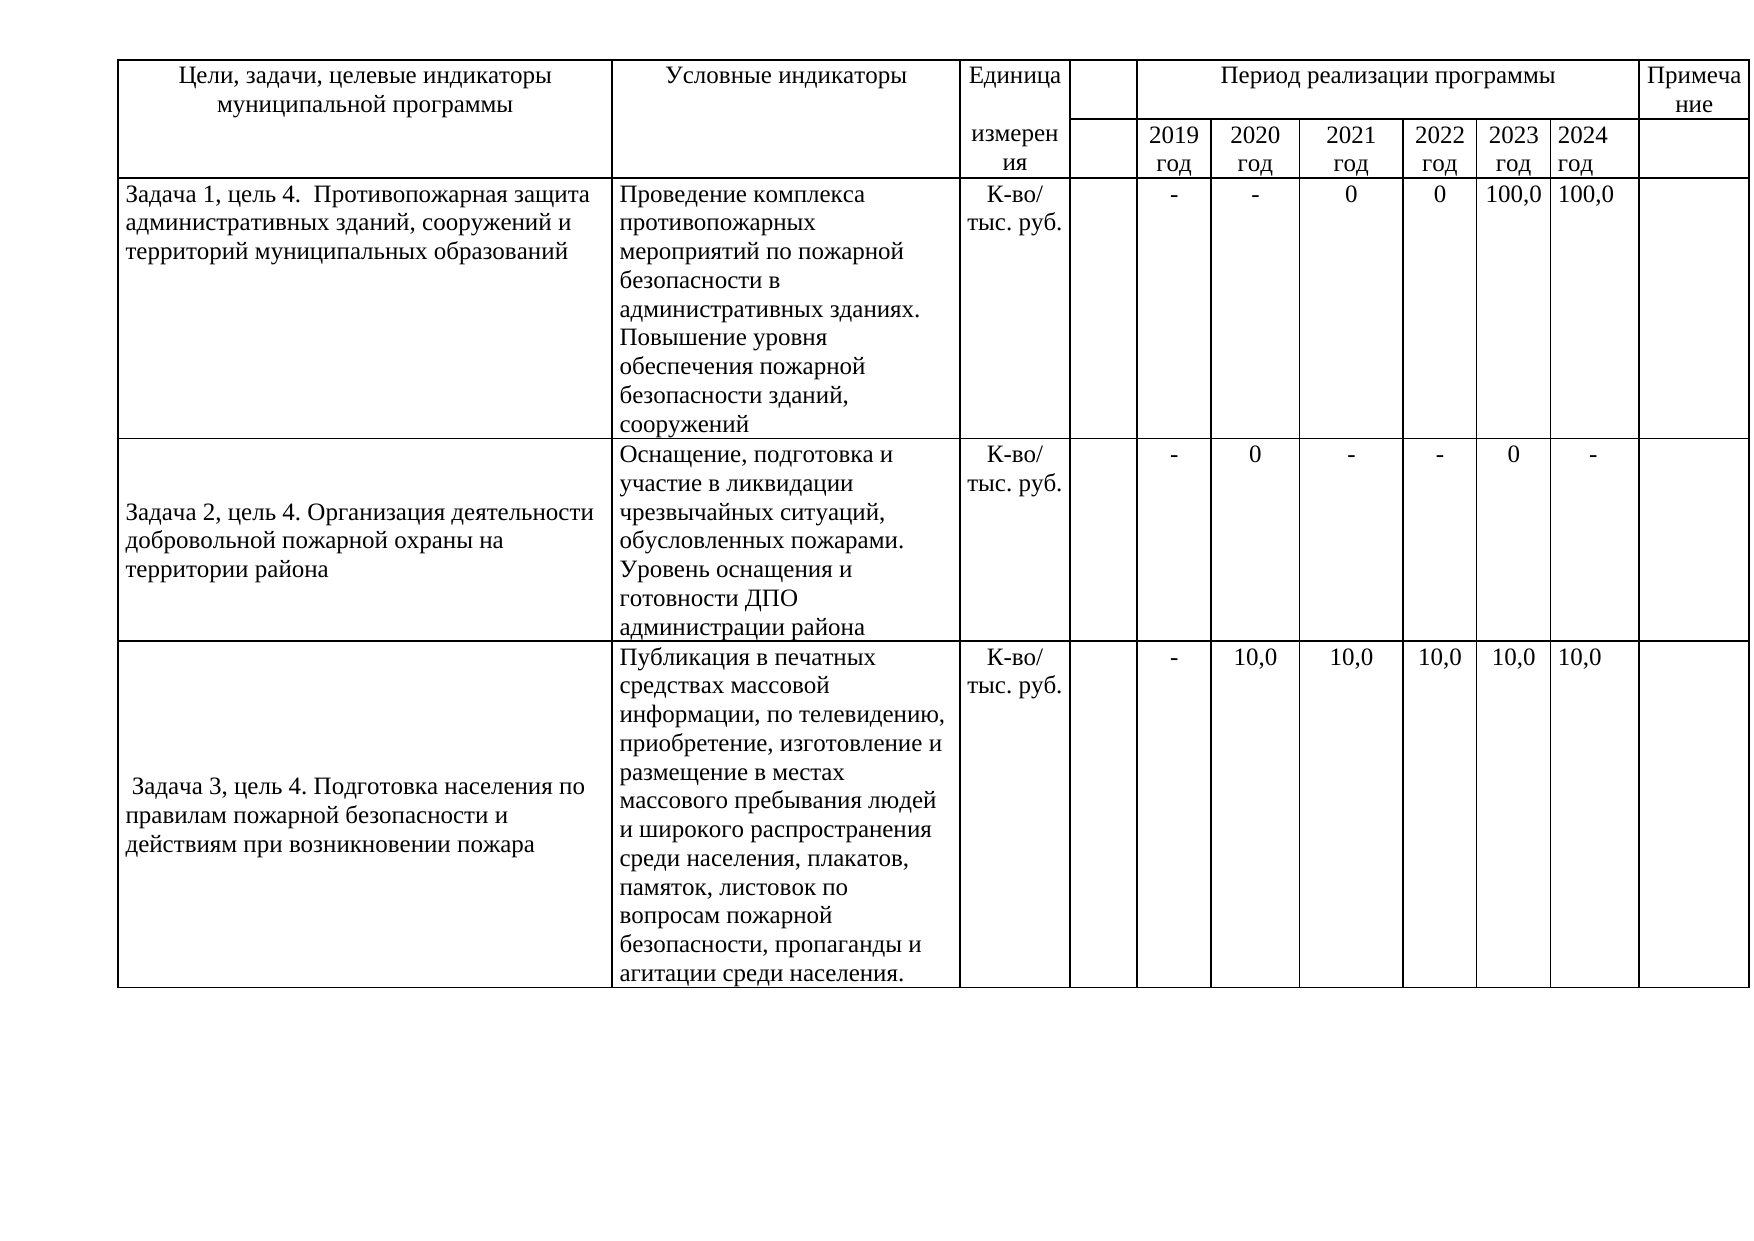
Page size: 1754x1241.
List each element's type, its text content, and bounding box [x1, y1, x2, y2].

table_cell 2023 год [1477, 120, 1550, 177]
table_header [1071, 61, 1136, 118]
table_cell К-во/тыс. руб. [961, 179, 1069, 437]
table_cell К-во/тыс. руб. [961, 642, 1069, 987]
table_cell [1640, 439, 1748, 640]
table_cell 100,0 [1477, 179, 1550, 437]
table_cell [1071, 642, 1136, 987]
table_cell Оснащение, подготовка и участие в ликвидации чрезвычайных ситуаций, обусловленных пожарами. Уровень оснащения и готовности ДПО администрации района [613, 439, 959, 640]
table_cell [1640, 120, 1748, 177]
table_cell [1071, 120, 1136, 177]
table_cell [1071, 439, 1136, 640]
table_cell 2019 год [1138, 120, 1210, 177]
table_cell 0 [1404, 179, 1476, 437]
table_cell 0 [1212, 439, 1299, 640]
table_cell [1071, 179, 1136, 437]
table_cell - [1551, 439, 1638, 640]
table_cell 10,0 [1404, 642, 1476, 987]
table_header Условные индикаторы [613, 61, 959, 177]
table_cell Публикация в печатных средствах массовой информации, по телевидению, приобретение, изготовление и размещение в местах массового пребывания людей и широкого распространения среди населения, плакатов, памяток, листовок по вопросам пожарной безопасности, пропаганды и агитации среди населения. [613, 642, 959, 987]
table_cell 2021 год [1300, 120, 1402, 177]
table_cell 2022 год [1404, 120, 1476, 177]
table_cell - [1138, 179, 1210, 437]
table_cell Задача 2, цель 4. Организация деятельности добровольной пожарной охраны на территории района [119, 439, 611, 640]
table_cell - [1138, 439, 1210, 640]
table_cell 0 [1477, 439, 1550, 640]
table_cell - [1212, 179, 1299, 437]
table_cell 0 [1300, 179, 1402, 437]
table_cell Задача 3, цель 4. Подготовка населения по правилам пожарной безопасности и действиям при возникновении пожара [119, 642, 611, 987]
table_header Примечание [1640, 61, 1748, 118]
table_cell - [1300, 439, 1402, 640]
table_header Период реализации программы [1138, 61, 1638, 118]
table_header Цели, задачи, целевые индикаторы муниципальной программы [119, 61, 611, 177]
table_cell 10,0 [1477, 642, 1550, 987]
table_cell 2020 год [1212, 120, 1299, 177]
table_cell Задача 1, цель 4. Противопожарная защита административных зданий, сооружений и территорий муниципальных образований [119, 179, 611, 437]
table_cell - [1404, 439, 1476, 640]
table_cell Проведение комплекса противопожарных мероприятий по пожарной безопасности в административных зданиях. Повышение уровня обеспечения пожарной безопасности зданий, сооружений [613, 179, 959, 437]
table_cell [1640, 642, 1748, 987]
table_cell - [1138, 642, 1210, 987]
table_cell 10,0 [1212, 642, 1299, 987]
table_cell 10,0 [1551, 642, 1638, 987]
table_header Единица измерения [961, 61, 1069, 177]
table_cell 100,0 [1551, 179, 1638, 437]
table_cell [1640, 179, 1748, 437]
table_cell К-во/тыс. руб. [961, 439, 1069, 640]
table_cell 2024 год [1551, 120, 1638, 177]
table_cell 10,0 [1300, 642, 1402, 987]
